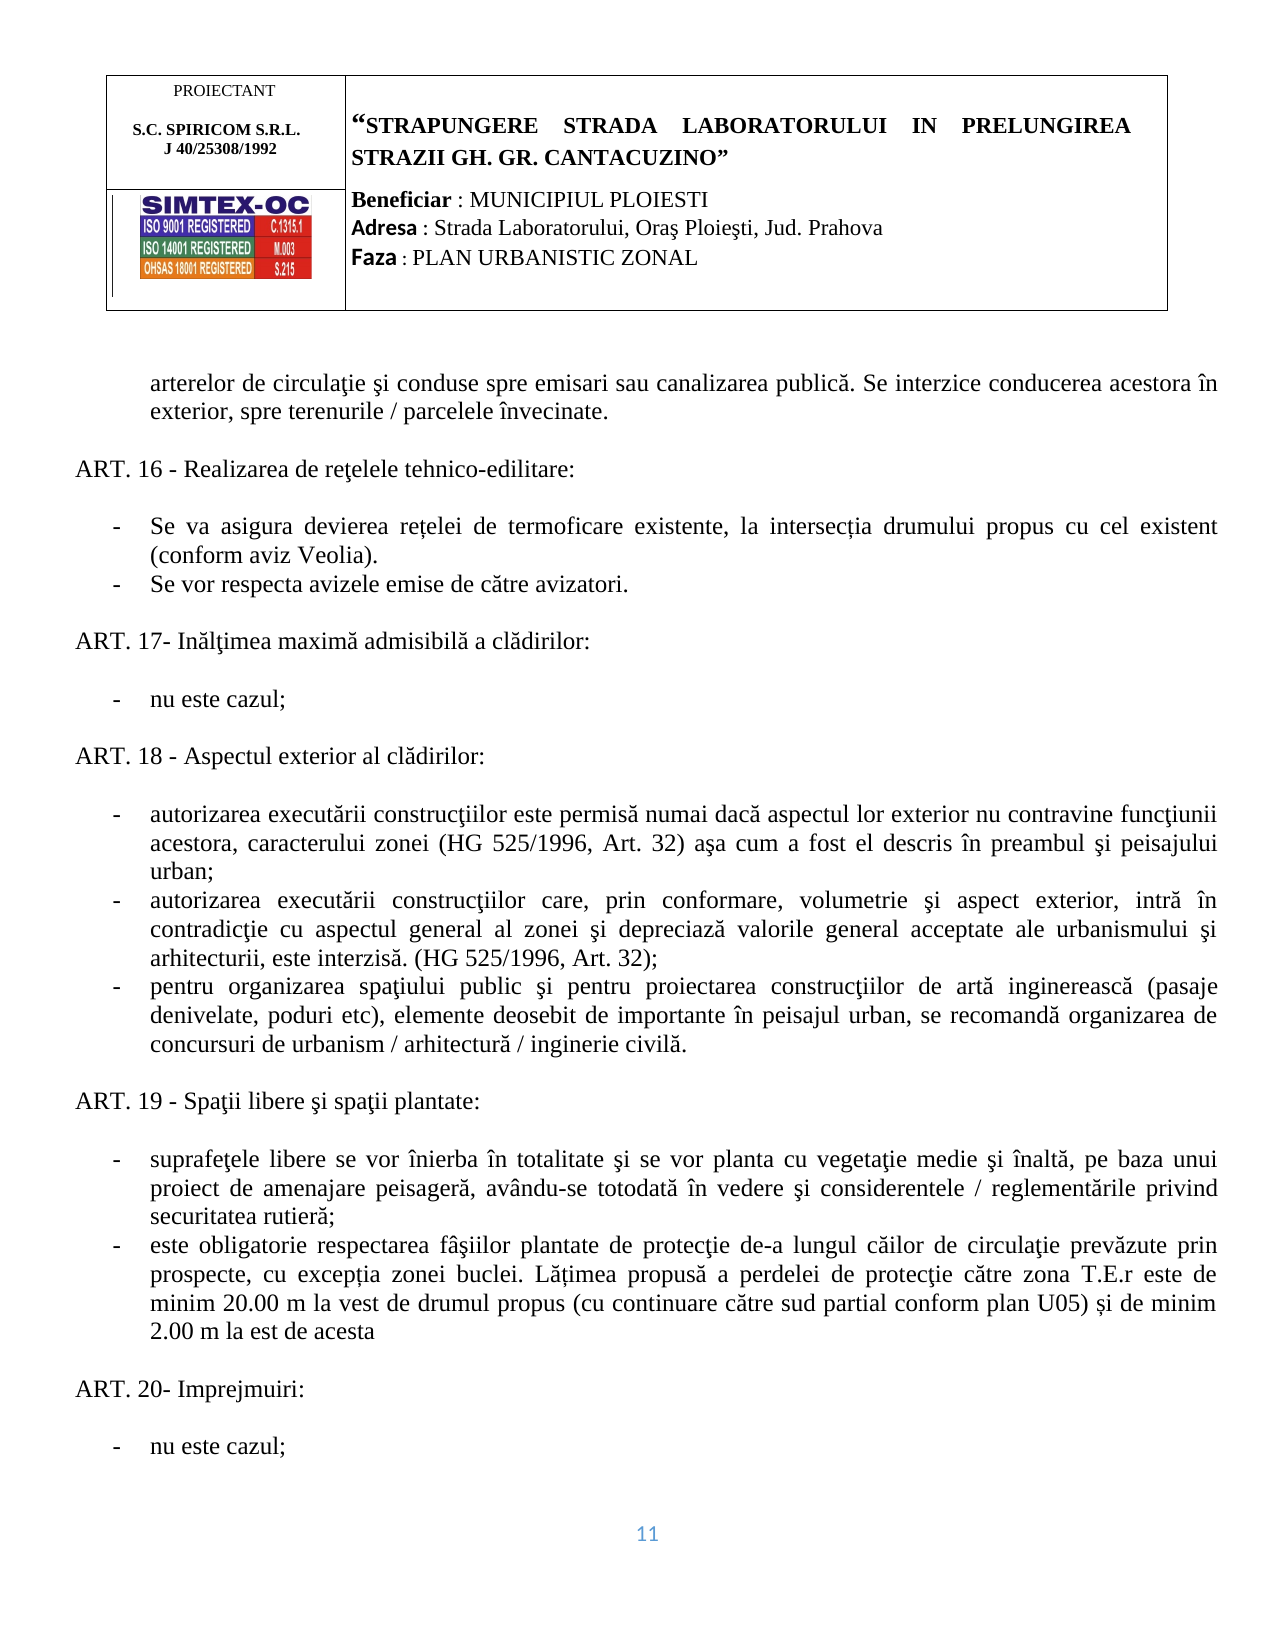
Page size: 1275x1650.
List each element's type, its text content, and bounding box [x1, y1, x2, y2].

list Se vor respecta avizele emise de către avizatori. [112, 569, 1219, 598]
list Se va asigura devierea rețelei de termoficare existente, la intersecția drumului propus cu cel existent (conform aviz Veolia). [112, 511, 1219, 569]
list este obligatorie respectarea fâşiilor plantate de protecţie de-a lungul căilor de circulaţie prevăzute prin prospecte, cu excepția zonei buclei. Lățimea propusă a perdelei de protecţie către zona T.E.r este de minim 20.00 m la vest de drumul propus (cu continuare către sud partial conform plan U05) și de minim 2.00 m la est de acesta [112, 1230, 1219, 1345]
text ART. 17- Inălţimea maximă admisibilă a clădirilor: [75, 626, 1219, 655]
text ART. 19 - Spaţii libere şi spaţii plantate: [75, 1086, 1219, 1115]
text ART. 16 - Realizarea de reţelele tehnico-edilitare: [75, 454, 1219, 483]
text ART. 18 - Aspectul exterior al clădirilor: [75, 741, 1219, 770]
list autorizarea executării construcţiilor este permisă numai dacă aspectul lor exterior nu contravine funcţiunii acestora, caracterului zonei (HG 525/1996, Art. 32) aşa cum a fost el descris în preambul şi peisajului urban; [112, 799, 1219, 885]
picture [140, 195, 312, 279]
list suprafeţele libere se vor înierba în totalitate şi se vor planta cu vegetaţie medie şi înaltă, pe baza unui proiect de amenajare peisageră, avându-se totodată în vedere şi considerentele / reglementările privind securitatea rutieră; [112, 1144, 1219, 1230]
list nu este cazul; [112, 1431, 1219, 1460]
text ART. 20- Imprejmuiri: [75, 1374, 1219, 1403]
list autorizarea executării construcţiilor care, prin conformare, volumetrie şi aspect exterior, intră în contradicţie cu aspectul general al zonei şi depreciază valorile general acceptate ale urbanismului şi arhitecturii, este interzisă. (HG 525/1996, Art. 32); [112, 885, 1219, 971]
list nu este cazul; [112, 684, 1219, 713]
list pentru organizarea spaţiului public şi pentru proiectarea construcţiilor de artă inginerească (pasaje denivelate, poduri etc), elemente deosebit de importante în peisajul urban, se recomandă organizarea de concursuri de urbanism / arhitectură / inginerie civilă. [112, 971, 1219, 1058]
